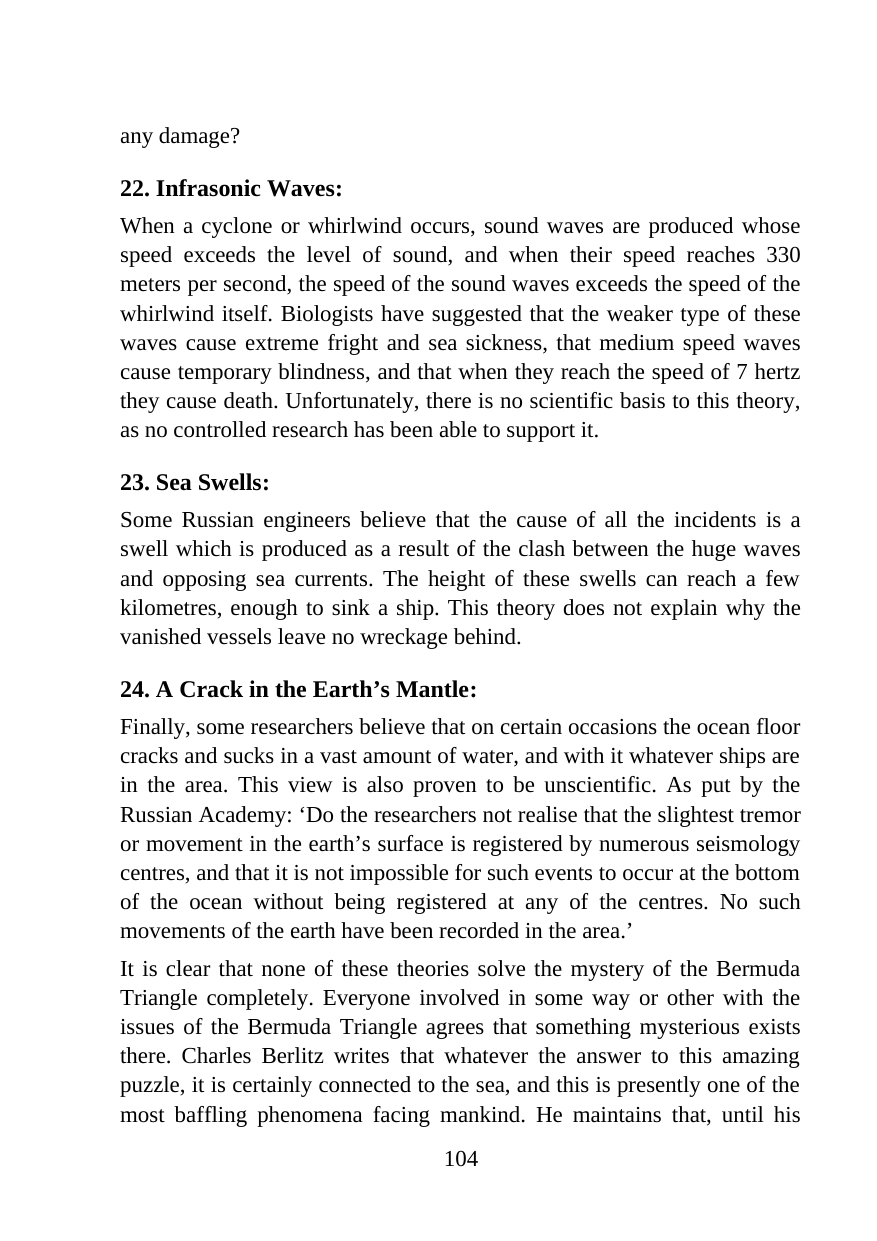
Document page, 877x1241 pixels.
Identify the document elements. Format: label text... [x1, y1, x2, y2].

text When a cyclone or whirlwind occurs, sound waves are produced whose speed exceeds the level of sound, and when their speed reaches 330 meters per second, the speed of the sound waves exceeds the speed of the whirlwind itself. Biologists have suggested that the weaker type of these waves cause extreme fright and sea sickness, that medium speed waves cause temporary blindness, and that when they reach the speed of 7 hertz they cause death. Unfortunately, there is no scientific basis to this theory, as no controlled research has been able to support it. [120, 210, 802, 443]
subtitle 24. A Crack in the Earth’s Mantle: [120, 675, 802, 703]
subtitle 23. Sea Swells: [120, 468, 802, 496]
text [120, 120, 802, 149]
subtitle 22. Infrasonic Waves: [120, 174, 802, 202]
text Finally, some researchers believe that on certain occasions the ocean floor cracks and sucks in a vast amount of water, and with it whatever ships are in the area. This view is also proven to be unscientific. As put by the Russian Academy: ‘Do the researchers not realise that the slightest tremor or movement in the earth’s surface is registered by numerous seismology centres, and that it is not impossible for such events to occur at the bottom of the ocean without being registered at any of the centres. No such movements of the earth have been recorded in the area.’ [120, 711, 802, 944]
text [120, 953, 802, 1128]
text Some Russian engineers believe that the cause of all the incidents is a swell which is produced as a result of the clash between the huge waves and opposing sea currents. The height of these swells can reach a few kilometres, enough to sink a ship. This theory does not explain why the vanished vessels leave no wreckage behind. [120, 504, 802, 650]
